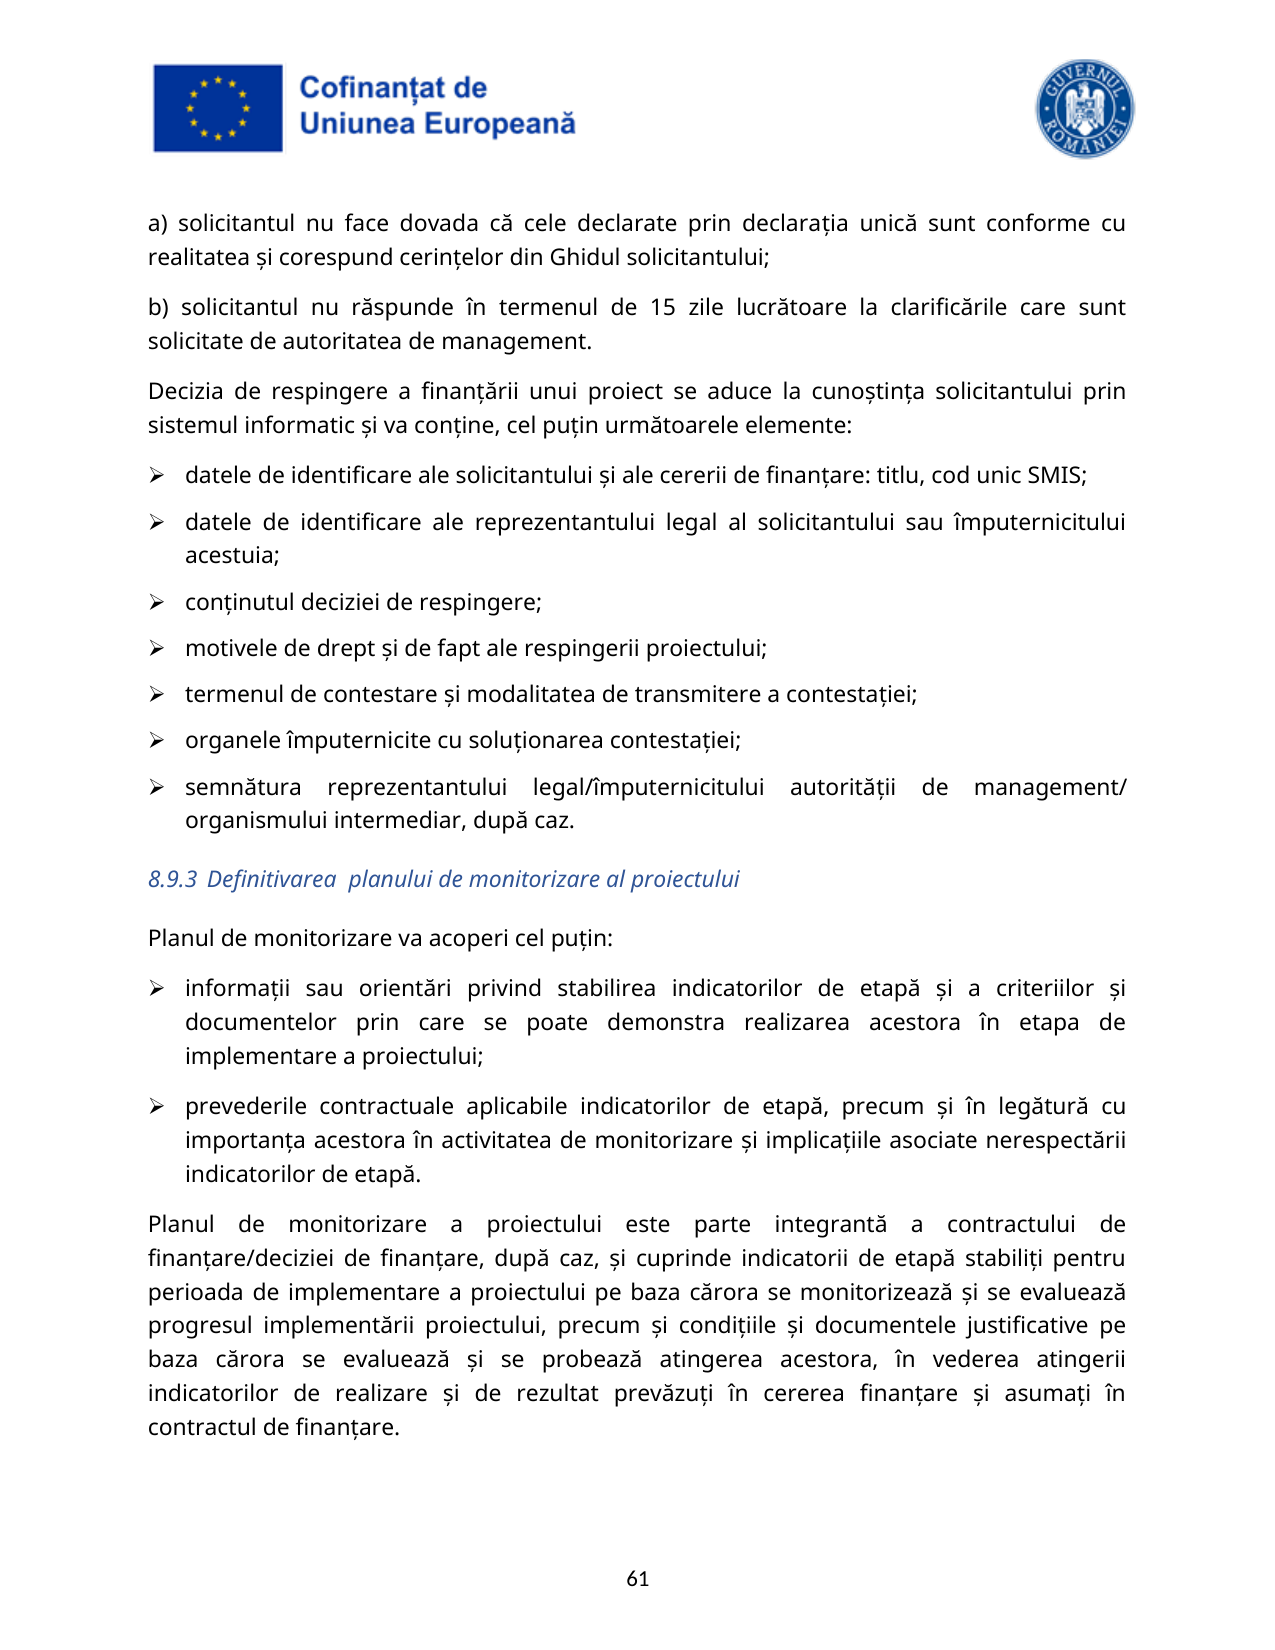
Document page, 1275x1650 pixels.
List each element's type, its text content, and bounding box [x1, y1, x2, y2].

text a) solicitantul nu face dovada că cele declarate prin declaraţia unică sunt conforme cu realitatea şi corespund cerinţelor din Ghidul solicitantului; [148, 207, 1127, 272]
picture [147, 59, 1137, 161]
text b) solicitantul nu răspunde în termenul de 15 zile lucrătoare la clarificările care sunt solicitate de autoritatea de management. [148, 291, 1127, 356]
list informații sau orientări privind stabilirea indicatorilor de etapă și a criteriilor și documentelor prin care se poate demonstra realizarea acestora în etapa de implementare a proiectului; [148, 972, 1127, 1071]
list datele de identificare ale solicitantului şi ale cererii de finanţare: titlu, cod unic SMIS; [148, 459, 1127, 491]
list prevederile contractuale aplicabile indicatorilor de etapă, precum și în legătură cu importanța acestora în activitatea de monitorizare și implicațiile asociate nerespectării indicatorilor de etapă. [148, 1090, 1127, 1189]
text Planul de monitorizare a proiectului este parte integrantă a contractului de finanțare/deciziei de finanțare, după caz, și cuprinde indicatorii de etapă stabiliți pentru perioada de implementare a proiectului pe baza cărora se monitorizează și se evaluează progresul implementării proiectului, precum și condițiile și documentele justificative pe baza cărora se evaluează și se probează atingerea acestora, în vederea atingerii indicatorilor de realizare și de rezultat prevăzuți în cererea finanțare și asumați în contractul de finanțare. [148, 1208, 1127, 1442]
subtitle Definitivarea planului de monitorizare al proiectului [148, 863, 1127, 894]
list termenul de contestare şi modalitatea de transmitere a contestaţiei; [148, 678, 1127, 709]
text Planul de monitorizare va acoperi cel puțin: [148, 922, 1127, 953]
text Decizia de respingere a finanțării unui proiect se aduce la cunoștința solicitantului prin sistemul informatic și va conține, cel puțin următoarele elemente: [148, 375, 1127, 440]
list organele împuternicite cu soluţionarea contestaţiei; [148, 724, 1127, 756]
list datele de identificare ale reprezentantului legal al solicitantului sau împuternicitului acestuia; [148, 506, 1127, 571]
list semnătura reprezentantului legal/împuternicitului autorităţii de management/ organismului intermediar, după caz. [148, 771, 1127, 836]
list motivele de drept şi de fapt ale respingerii proiectului; [148, 632, 1127, 663]
list conţinutul deciziei de respingere; [148, 586, 1127, 617]
